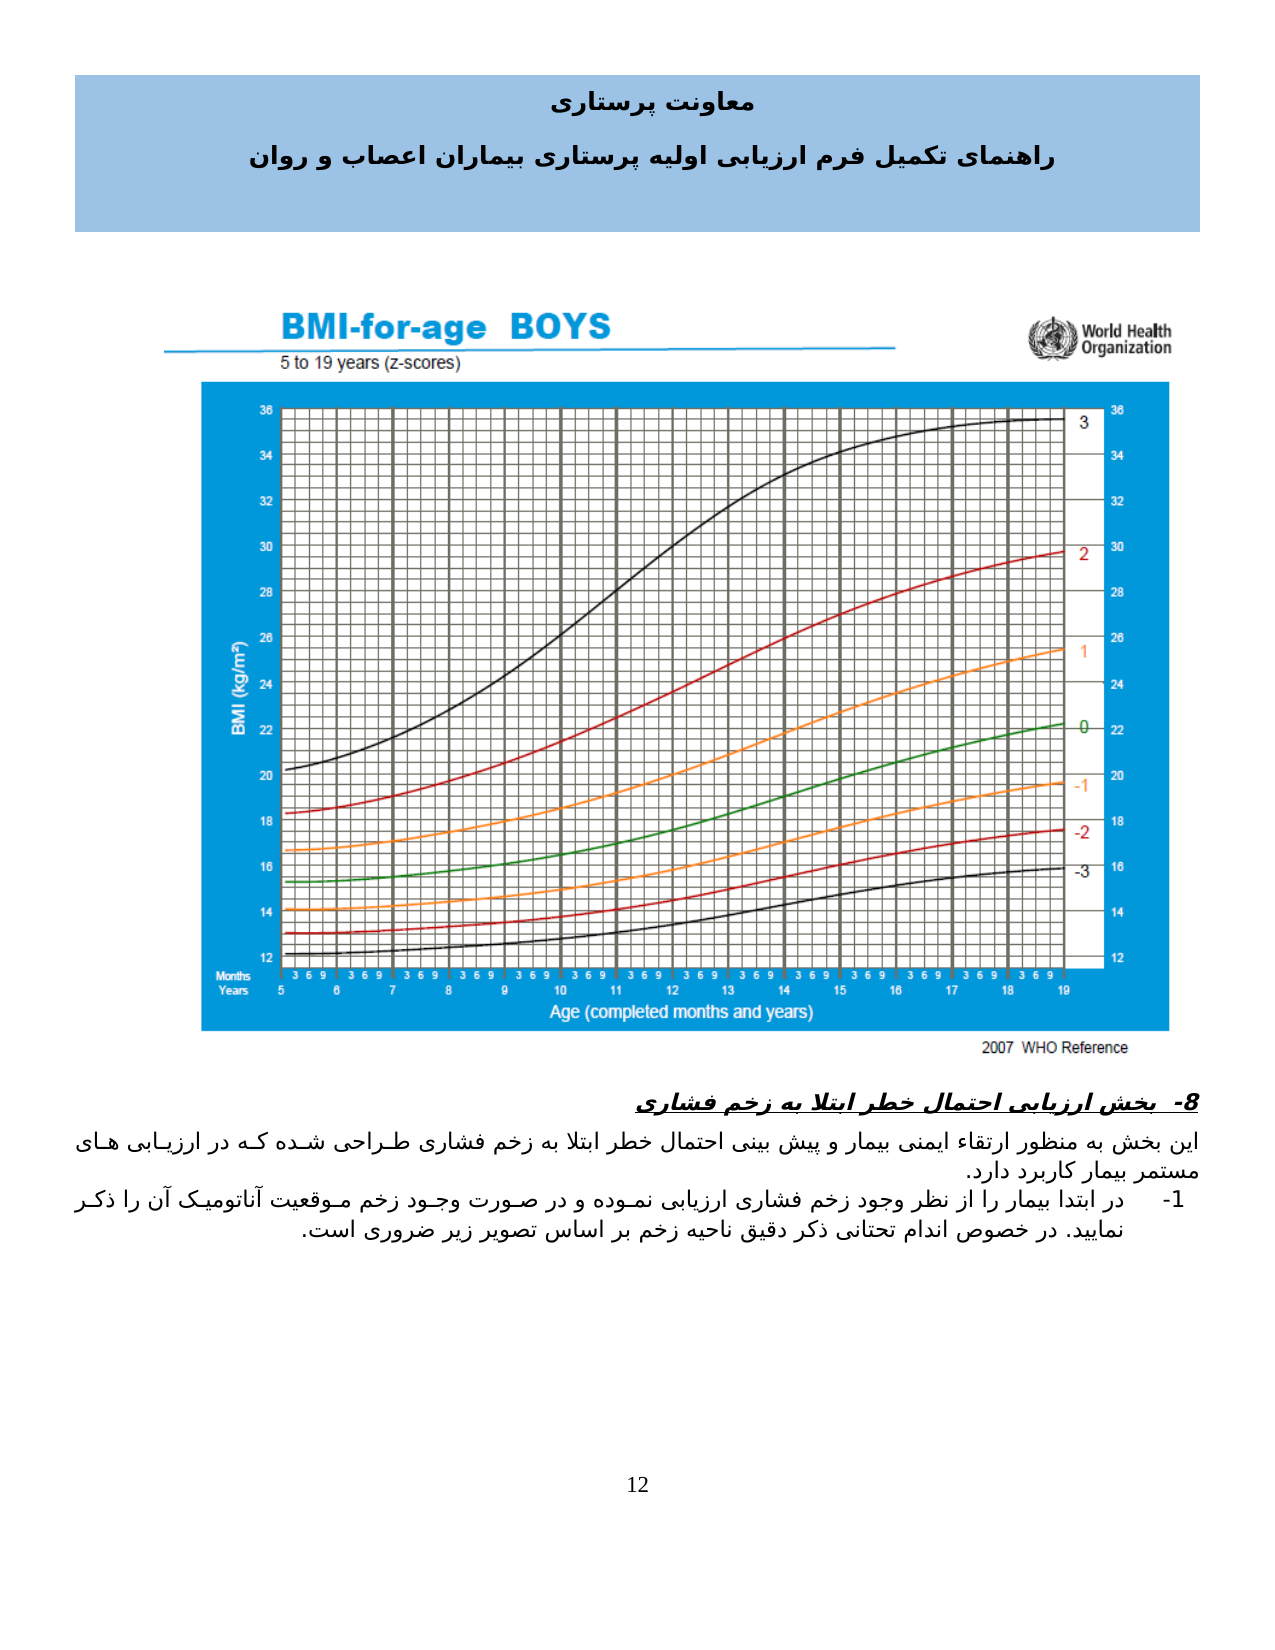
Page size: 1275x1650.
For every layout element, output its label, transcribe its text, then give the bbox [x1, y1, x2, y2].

list در ابتدا بیمار را از نظر وجود زخم فشاری ارزیابی نموده و در صورت وجود زخم موقعیت آناتومیک آن را ذکر نمایید. در خصوص اندام تحتانی ذکر دقیق ناحیه زخم بر اساس تصویر زیر ضروری است. [75, 1186, 1162, 1243]
text 8- بخش ارزیابی احتمال خطر ابتلا به زخم فشاری [75, 1089, 1200, 1116]
text این بخش به منظور ارتقاء ایمنی بیمار و پیش بینی احتمال خطر ابتلا به زخم فشاری طراحی شده که در ارزیابی های مستمر بیمار کاربرد دارد. [75, 1128, 1200, 1184]
